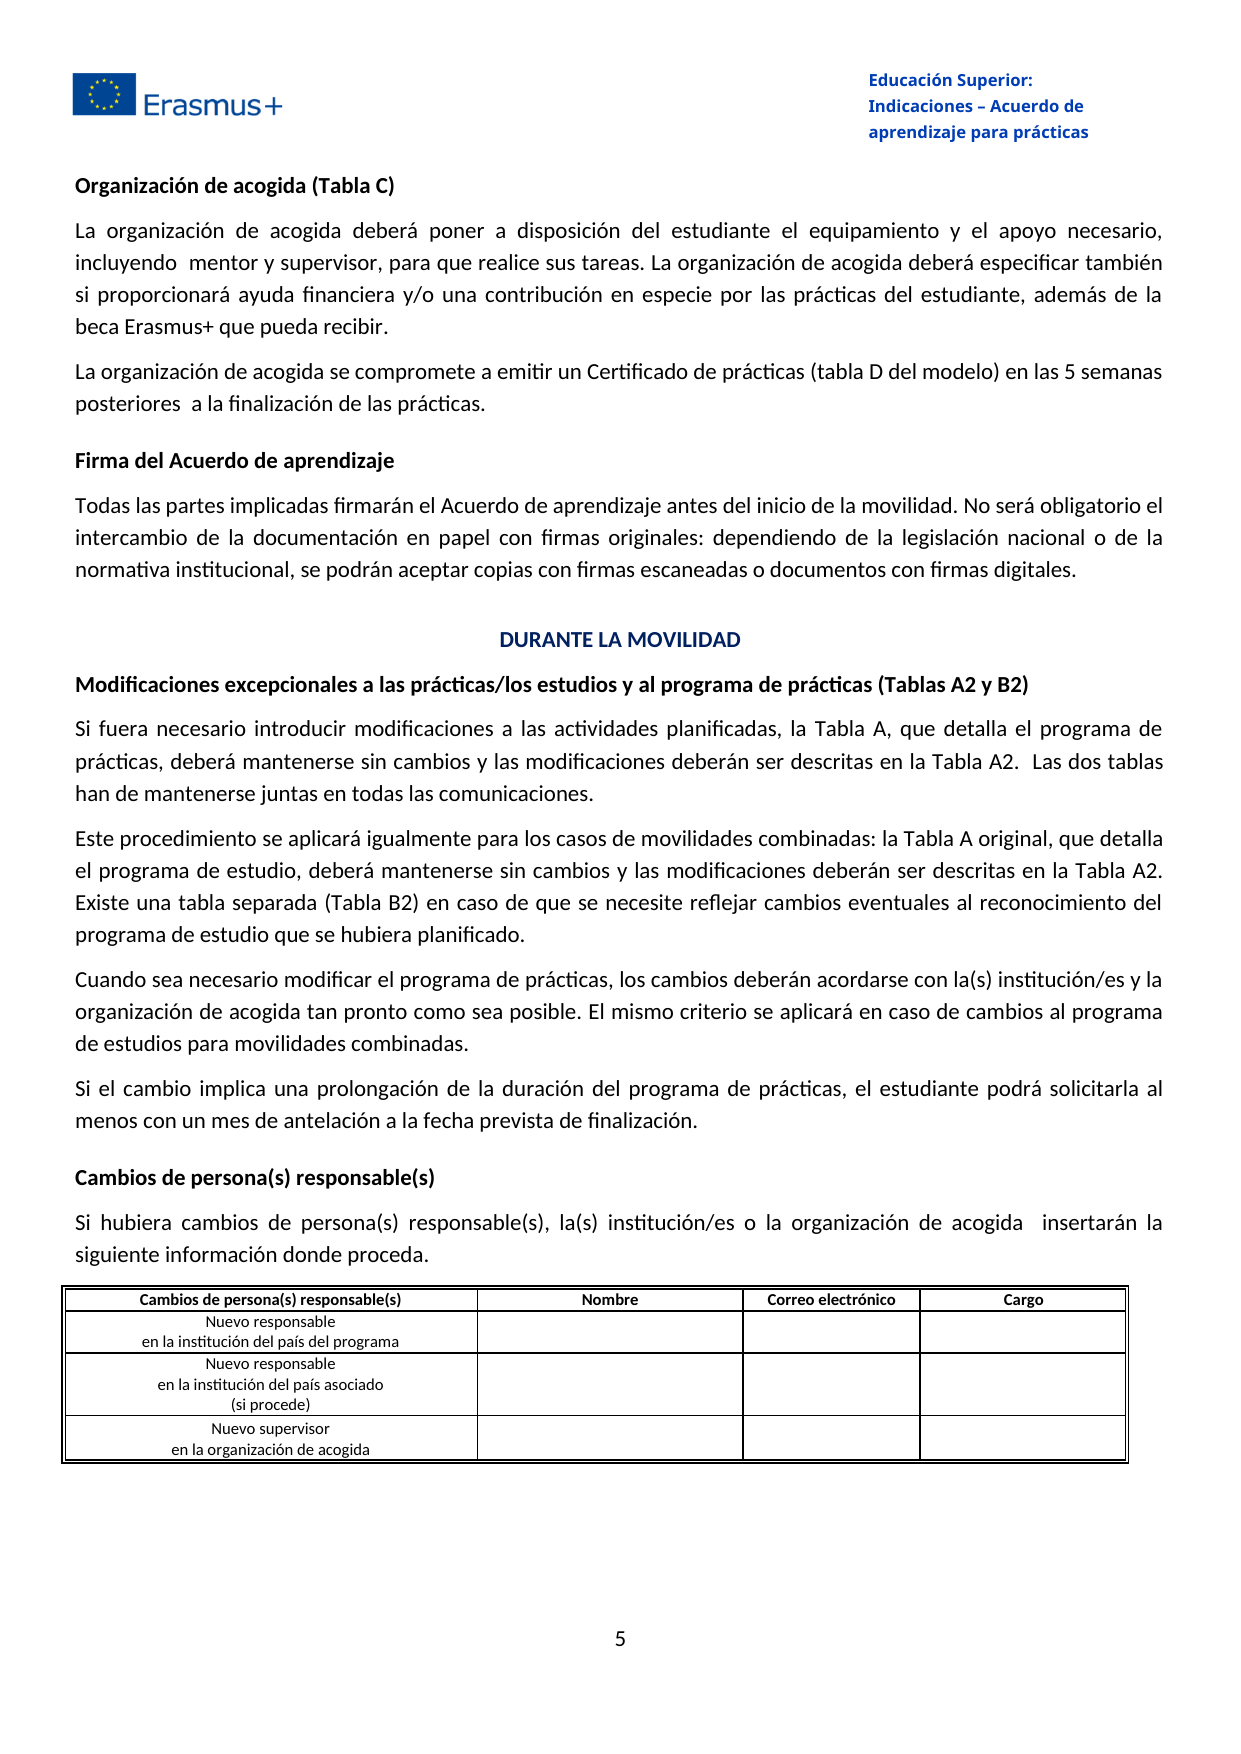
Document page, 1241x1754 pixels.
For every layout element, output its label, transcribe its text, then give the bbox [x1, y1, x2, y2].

text Si fuera necesario introducir modificaciones a las actividades planificadas, la Tabla A, que detalla el programa de prácticas, deberá mantenerse sin cambios y las modificaciones deberán ser descritas en la Tabla A2. Las dos tablas han de mantenerse juntas en todas las comunicaciones. [75, 714, 1165, 807]
table_header Cambios de persona(s) responsable(s) [66, 1290, 477, 1310]
text Si hubiera cambios de persona(s) responsable(s), la(s) institución/es o la organización de acogida insertarán la siguiente información donde proceda. [75, 1208, 1165, 1268]
table_header Cargo [921, 1290, 1125, 1310]
text Firma del Acuerdo de aprendizaje [75, 446, 1165, 474]
table_cell [921, 1312, 1125, 1352]
text DURANTE LA MOVILIDAD [75, 625, 1165, 653]
table_cell Nuevo supervisor en la organización de acogida [66, 1416, 477, 1459]
table_header Correo electrónico [744, 1290, 919, 1310]
table_cell [744, 1416, 919, 1459]
table_header Nombre [478, 1290, 742, 1310]
table_cell [921, 1416, 1125, 1459]
table_cell Nuevo responsable en la institución del país del programa [66, 1312, 477, 1352]
text La organización de acogida deberá poner a disposición del estudiante el equipamiento y el apoyo necesario, incluyendo mentor y supervisor, para que realice sus tareas. La organización de acogida deberá especificar también si proporcionará ayuda financiera y/o una contribución en especie por las prácticas del estudiante, además de la beca Erasmus+ que pueda recibir. [75, 216, 1165, 340]
text Este procedimiento se aplicará igualmente para los casos de movilidades combinadas: la Tabla A original, que detalla el programa de estudio, deberá mantenerse sin cambios y las modificaciones deberán ser descritas en la Tabla A2. Existe una tabla separada (Tabla B2) en caso de que se necesite reflejar cambios eventuales al reconocimiento del programa de estudio que se hubiera planificado. [75, 824, 1165, 948]
table_cell [744, 1312, 919, 1352]
table_cell [478, 1312, 742, 1352]
text Modificaciones excepcionales a las prácticas/los estudios y al programa de prácticas (Tablas A2 y B2) [75, 670, 1165, 698]
text Todas las partes implicadas firmarán el Acuerdo de aprendizaje antes del inicio de la movilidad. No será obligatorio el intercambio de la documentación en papel con firmas originales: dependiendo de la legislación nacional o de la normativa institucional, se podrán aceptar copias con firmas escaneadas o documentos con firmas digitales. [75, 491, 1165, 583]
text Cuando sea necesario modificar el programa de prácticas, los cambios deberán acordarse con la(s) institución/es y la organización de acogida tan pronto como sea posible. El mismo criterio se aplicará en caso de cambios al programa de estudios para movilidades combinadas. [75, 965, 1165, 1057]
table_cell [744, 1354, 919, 1414]
text Cambios de persona(s) responsable(s) [75, 1163, 1165, 1191]
table_cell [478, 1416, 742, 1459]
text La organización de acogida se compromete a emitir un Certificado de prácticas (tabla D del modelo) en las 5 semanas posteriores a la finalización de las prácticas. [75, 357, 1165, 417]
text Organización de acogida (Tabla C) [75, 171, 1165, 199]
table_cell [478, 1354, 742, 1414]
table_cell [921, 1354, 1125, 1414]
table_cell Nuevo responsable en la institución del país asociado (si procede) [66, 1354, 477, 1414]
picture [72, 73, 283, 116]
text Si el cambio implica una prolongación de la duración del programa de prácticas, el estudiante podrá solicitarla al menos con un mes de antelación a la fecha prevista de finalización. [75, 1074, 1165, 1134]
